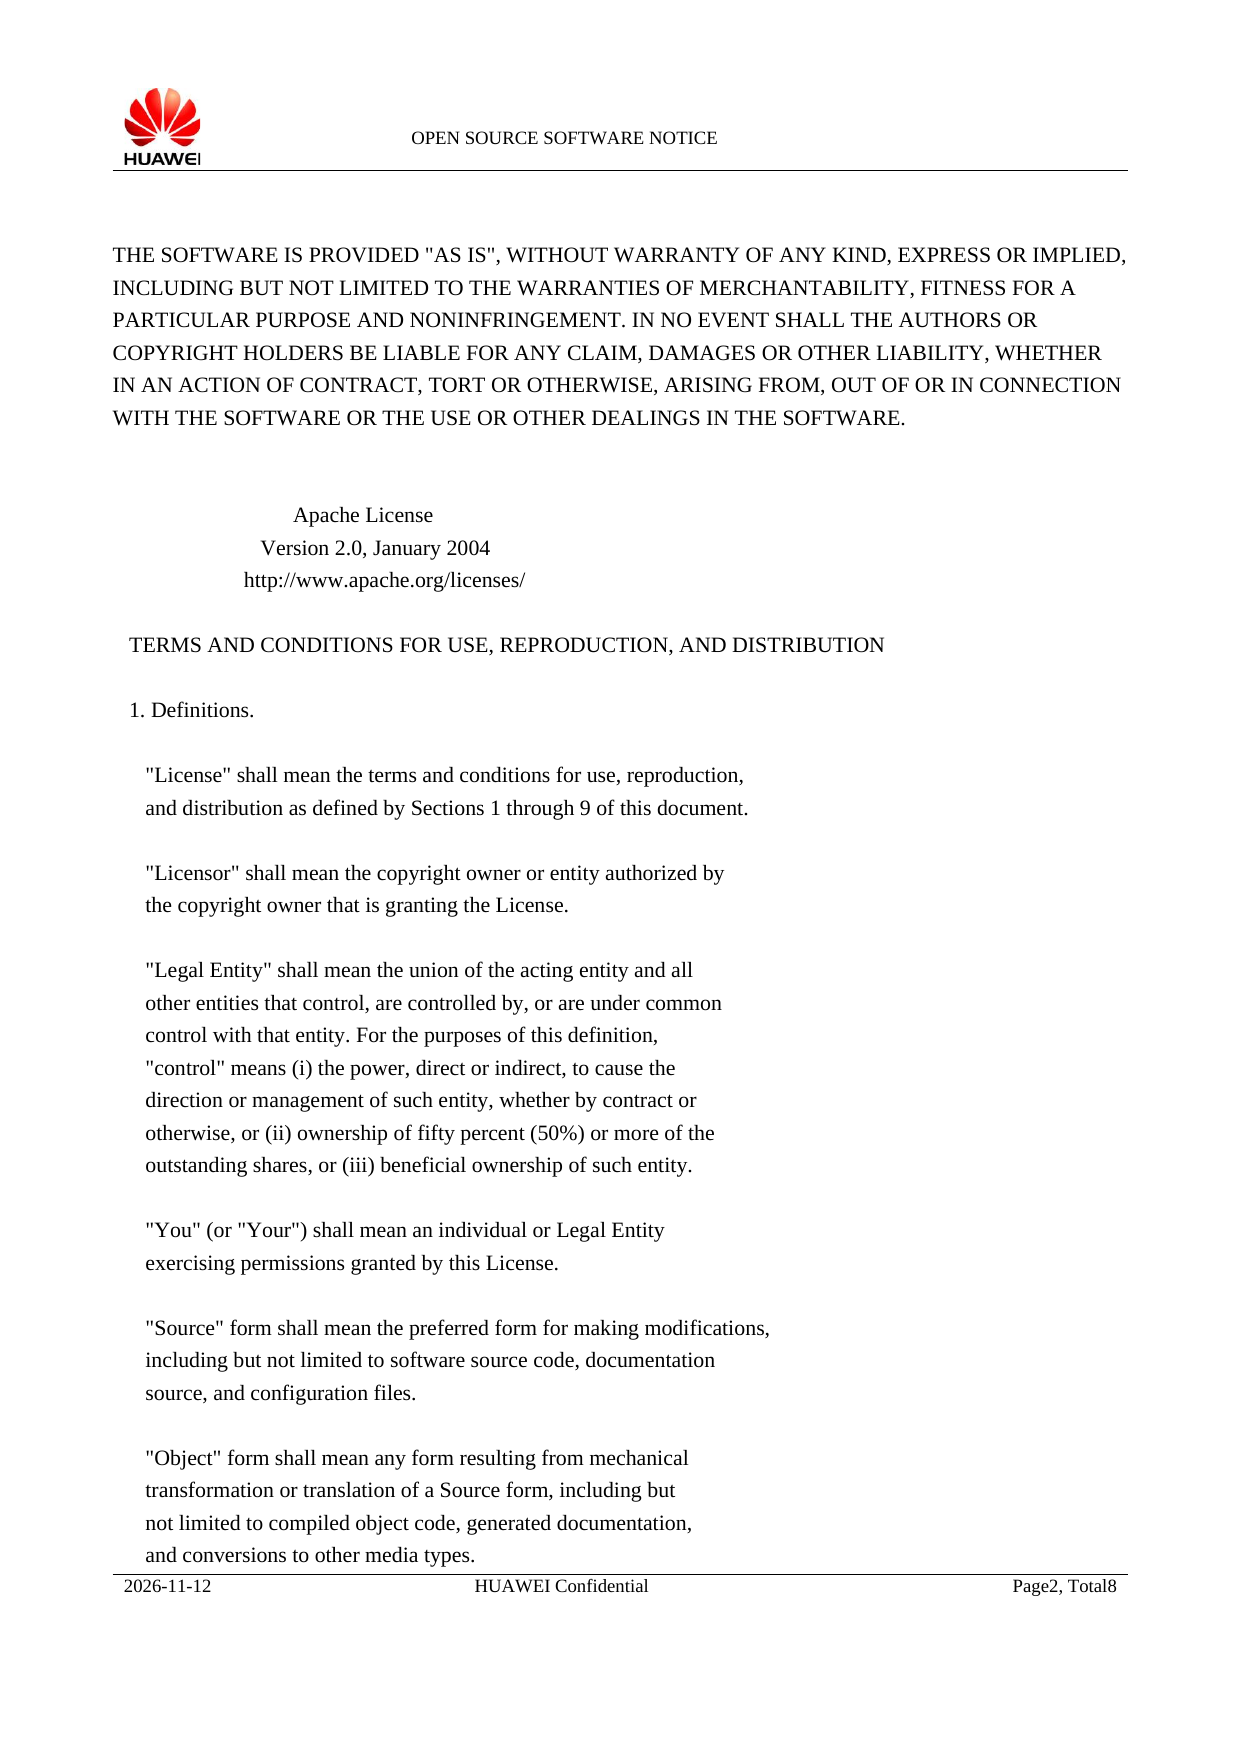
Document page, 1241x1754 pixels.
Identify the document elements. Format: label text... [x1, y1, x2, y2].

picture [124, 88, 201, 165]
